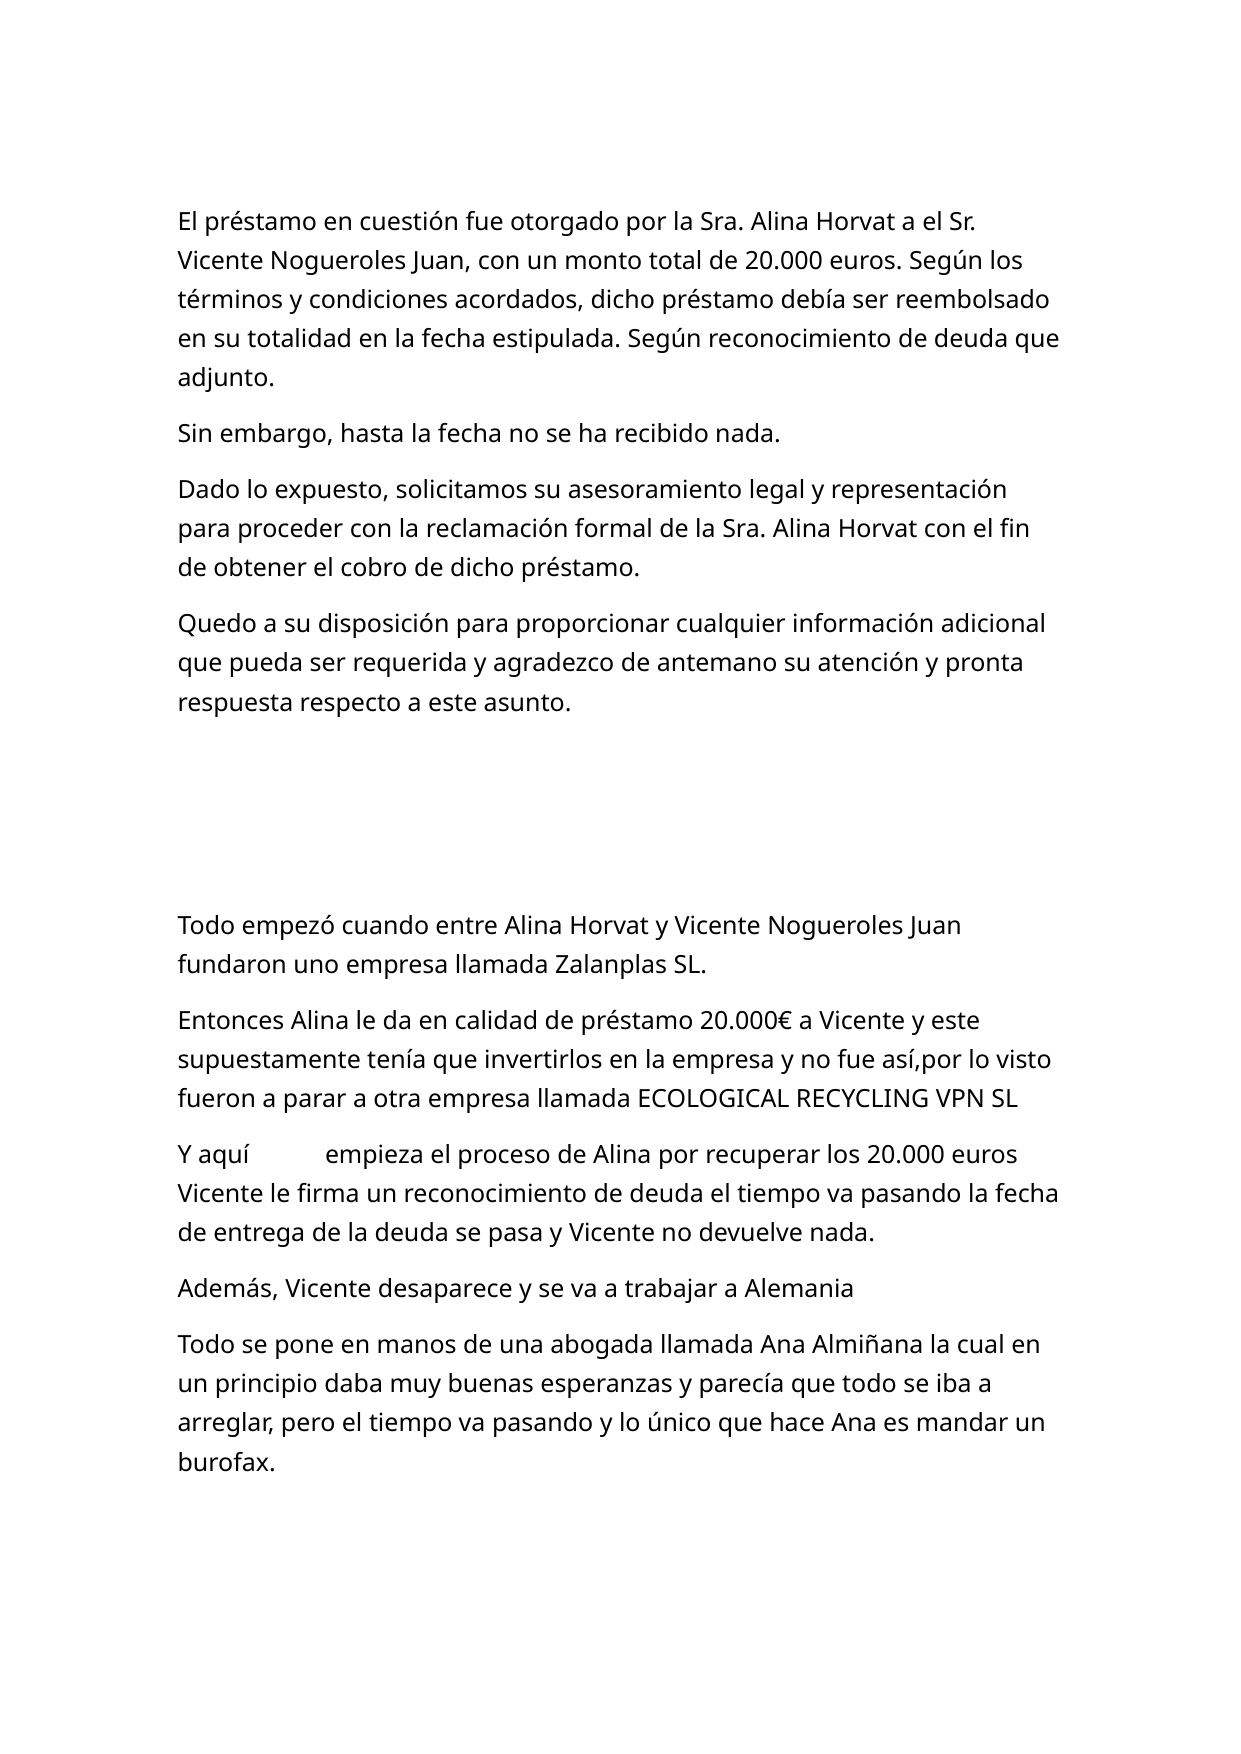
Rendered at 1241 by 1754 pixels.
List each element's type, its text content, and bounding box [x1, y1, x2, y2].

text Además, Vicente desaparece y se va a trabajar a Alemania [177, 1271, 1063, 1305]
text Dado lo expuesto, solicitamos su asesoramiento legal y representación para proceder con la reclamación formal de la Sra. Alina Horvat con el fin de obtener el cobro de dicho préstamo. [177, 472, 1063, 584]
text Quedo a su disposición para proporcionar cualquier información adicional que pueda ser requerida y agradezco de antemano su atención y pronta respuesta respecto a este asunto. [177, 606, 1063, 718]
text Todo empezó cuando entre Alina Horvat y Vicente Nogueroles Juan fundaron uno empresa llamada Zalanplas SL. [177, 908, 1063, 981]
text Sin embargo, hasta la fecha no se ha recibido nada. [177, 416, 1063, 450]
text Y aquí empieza el proceso de Alina por recuperar los 20.000 euros Vicente le firma un reconocimiento de deuda el tiempo va pasando la fecha de entrega de la deuda se pasa y Vicente no devuelve nada. [177, 1137, 1063, 1249]
text Entonces Alina le da en calidad de préstamo 20.000€ a Vicente y este supuestamente tenía que invertirlos en la empresa y no fue así,por lo visto fueron a parar a otra empresa llamada ECOLOGICAL RECYCLING VPN SL [177, 1003, 1063, 1115]
text Todo se pone en manos de una abogada llamada Ana Almiñana la cual en un principio daba muy buenas esperanzas y parecía que todo se iba a arreglar, pero el tiempo va pasando y lo único que hace Ana es mandar un burofax. [177, 1327, 1063, 1478]
text El préstamo en cuestión fue otorgado por la Sra. Alina Horvat a el Sr. Vicente Nogueroles Juan, con un monto total de 20.000 euros. Según los términos y condiciones acordados, dicho préstamo debía ser reembolsado en su totalidad en la fecha estipulada. Según reconocimiento de deuda que adjunto. [177, 203, 1063, 394]
